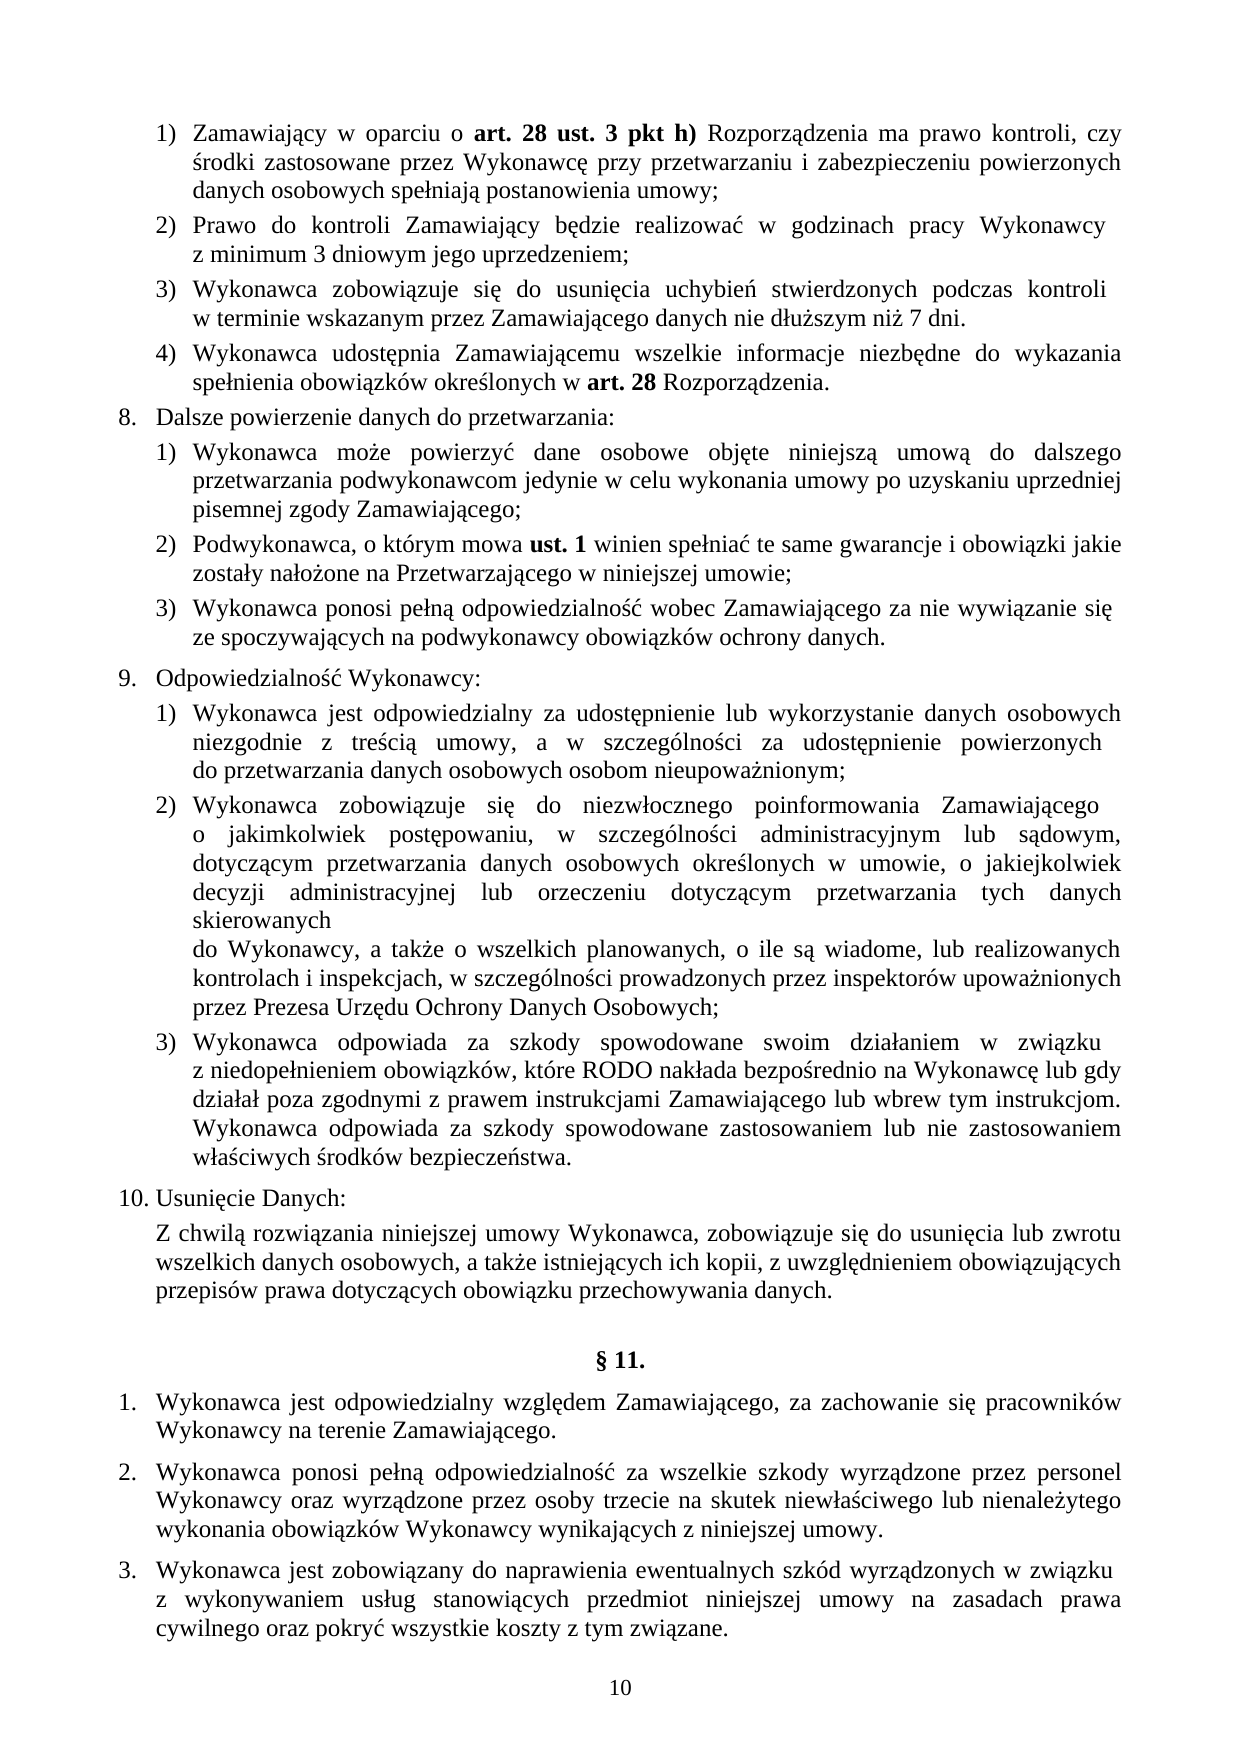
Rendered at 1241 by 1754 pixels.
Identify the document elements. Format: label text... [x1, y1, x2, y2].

list Zamawiający w oparciu o art. 28 ust. 3 pkt h) Rozporządzenia ma prawo kontroli, czy środki zastosowane przez Wykonawcę przy przetwarzaniu i zabezpieczeniu powierzonych danych osobowych spełniają postanowienia umowy; [155, 118, 1122, 204]
list Wykonawca może powierzyć dane osobowe objęte niniejszą umową do dalszego przetwarzania podwykonawcom jedynie w celu wykonania umowy po uzyskaniu uprzedniej pisemnej zgody Zamawiającego; [155, 437, 1122, 523]
list Wykonawca jest zobowiązany do naprawienia ewentualnych szkód wyrządzonych w związku z wykonywaniem usług stanowiących przedmiot niniejszej umowy na zasadach prawa cywilnego oraz pokryć wszystkie koszty z tym związane. [118, 1556, 1122, 1642]
list Wykonawca zobowiązuje się do niezwłocznego poinformowania Zamawiającego o jakimkolwiek postępowaniu, w szczególności administracyjnym lub sądowym, dotyczącym przetwarzania danych osobowych określonych w umowie, o jakiejkolwiek decyzji administracyjnej lub orzeczeniu dotyczącym przetwarzania tych danych skierowanych do Wykonawcy, a także o wszelkich planowanych, o ile są wiadome, lub realizowanych kontrolach i inspekcjach, w szczególności prowadzonych przez inspektorów upoważnionych przez Prezesa Urzędu Ochrony Danych Osobowych; [155, 791, 1122, 1021]
text § 11. [118, 1346, 1122, 1374]
list Prawo do kontroli Zamawiający będzie realizować w godzinach pracy Wykonawcy z minimum 3 dniowym jego uprzedzeniem; [155, 211, 1122, 268]
list Wykonawca ponosi pełną odpowiedzialność za wszelkie szkody wyrządzone przez personel Wykonawcy oraz wyrządzone przez osoby trzecie na skutek niewłaściwego lub nienależytego wykonania obowiązków Wykonawcy wynikających z niniejszej umowy. [118, 1457, 1122, 1543]
list Usunięcie Danych: [118, 1183, 1122, 1212]
list Wykonawca jest odpowiedzialny za udostępnienie lub wykorzystanie danych osobowych niezgodnie z treścią umowy, a w szczególności za udostępnienie powierzonych do przetwarzania danych osobowych osobom nieupoważnionym; [155, 698, 1122, 784]
list Podwykonawca, o którym mowa ust. 1 winien spełniać te same gwarancje i obowiązki jakie zostały nałożone na Przetwarzającego w niniejszej umowie; [155, 529, 1122, 587]
list Odpowiedzialność Wykonawcy: [118, 663, 1122, 692]
list Dalsze powierzenie danych do przetwarzania: [118, 402, 1122, 431]
list Wykonawca jest odpowiedzialny względem Zamawiającego, za zachowanie się pracowników Wykonawcy na terenie Zamawiającego. [118, 1387, 1122, 1444]
list Wykonawca udostępnia Zamawiającemu wszelkie informacje niezbędne do wykazania spełnienia obowiązków określonych w art. 28 Rozporządzenia. [155, 338, 1122, 396]
list Wykonawca ponosi pełną odpowiedzialność wobec Zamawiającego za nie wywiązanie się ze spoczywających na podwykonawcy obowiązków ochrony danych. [155, 593, 1122, 651]
list Wykonawca zobowiązuje się do usunięcia uchybień stwierdzonych podczas kontroli w terminie wskazanym przez Zamawiającego danych nie dłuższym niż 7 dni. [155, 274, 1122, 332]
list Wykonawca odpowiada za szkody spowodowane swoim działaniem w związku z niedopełnieniem obowiązków, które RODO nakłada bezpośrednio na Wykonawcę lub gdy działał poza zgodnymi z prawem instrukcjami Zamawiającego lub wbrew tym instrukcjom. Wykonawca odpowiada za szkody spowodowane zastosowaniem lub nie zastosowaniem właściwych środków bezpieczeństwa. [155, 1027, 1122, 1171]
text Z chwilą rozwiązania niniejszej umowy Wykonawca, zobowiązuje się do usunięcia lub zwrotu wszelkich danych osobowych, a także istniejących ich kopii, z uwzględnieniem obowiązujących przepisów prawa dotyczących obowiązku przechowywania danych. [155, 1218, 1122, 1304]
